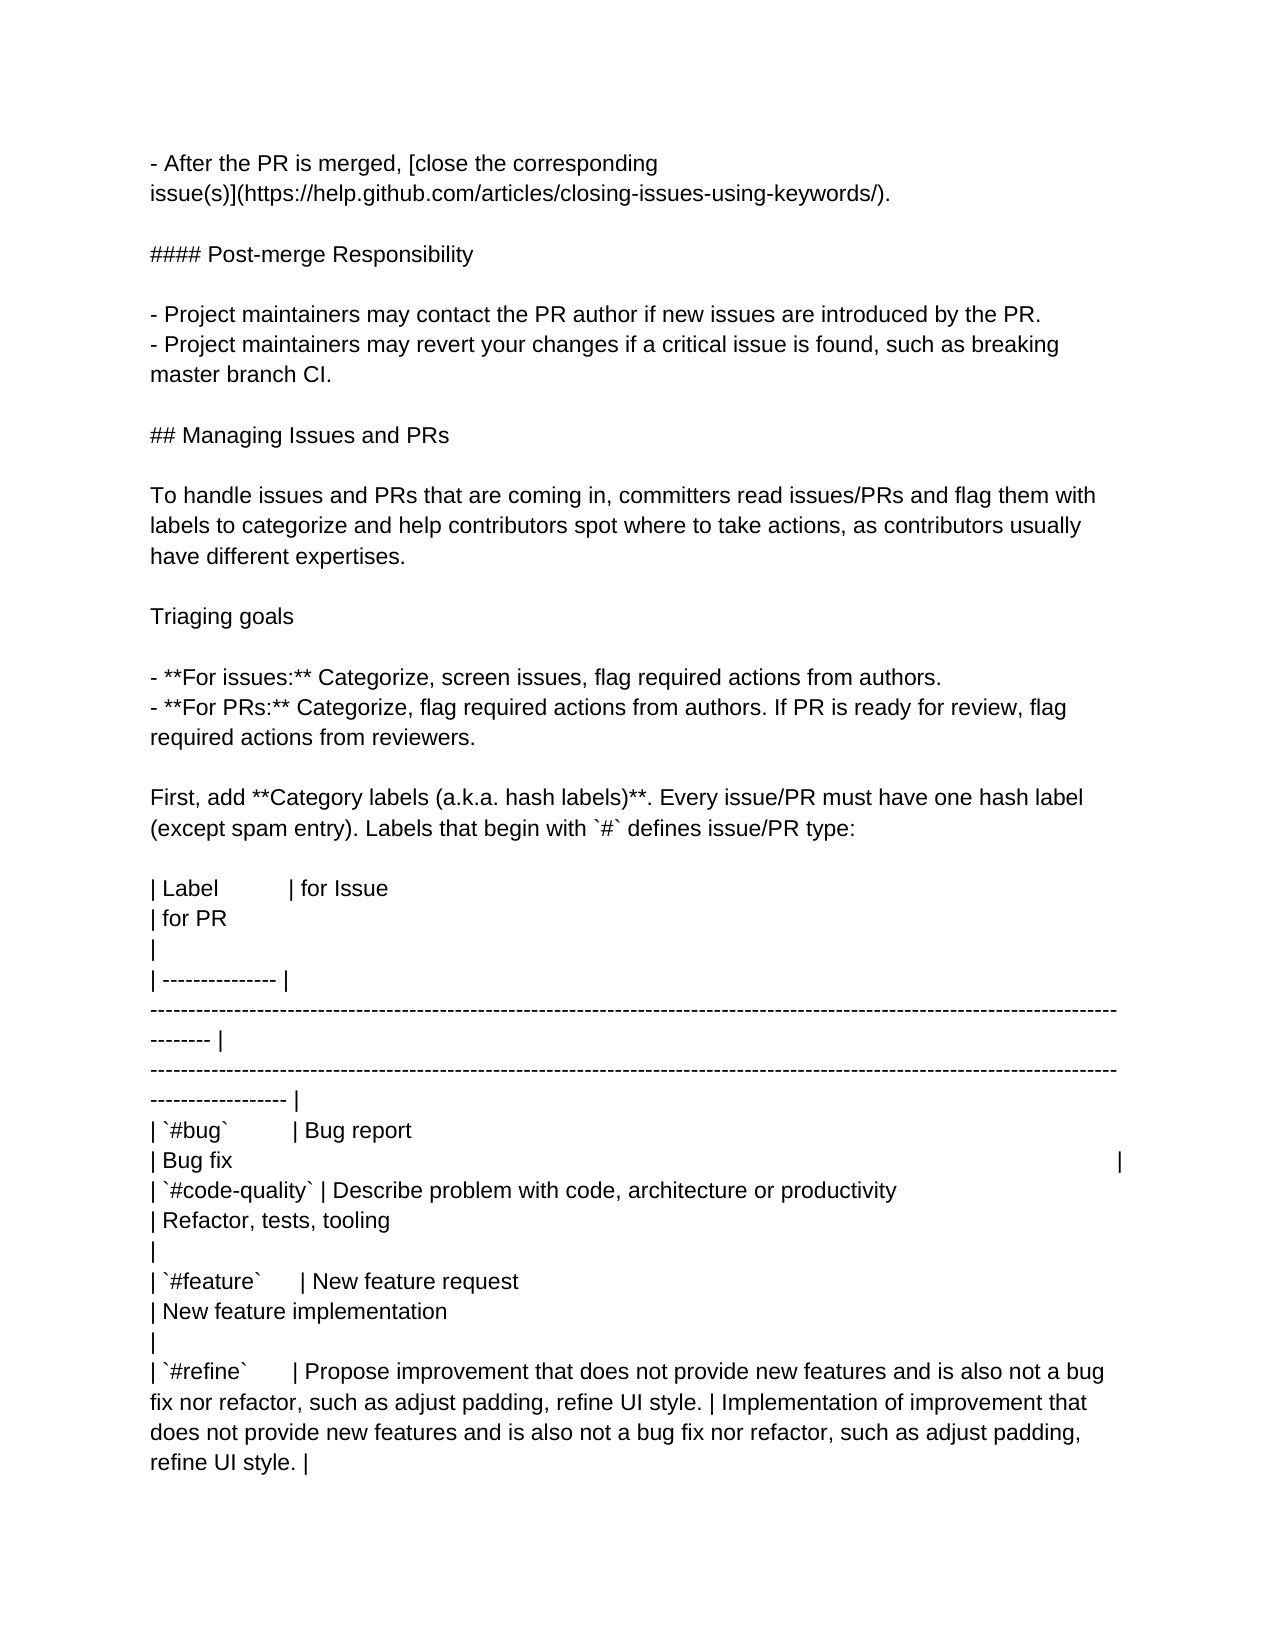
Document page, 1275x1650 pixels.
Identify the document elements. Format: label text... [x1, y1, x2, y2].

text | `#bug` | Bug report | Bug fix | [150, 1117, 1125, 1173]
text Triaging goals [150, 603, 1125, 629]
text First, add **Category labels (a.k.a. hash labels)**. Every issue/PR must have one hash label (except spam entry). Labels that begin with `#` defines issue/PR type: [150, 784, 1125, 841]
text | Label | for Issue | for PR | [150, 875, 1125, 962]
text | `#feature` | New feature request | New feature implementation | [150, 1268, 1125, 1354]
text | --------------- | --------------------------------------------------------------------------------------------------------------------------------------- | ------------------------------------------------------------------------------------------------------------------------------------------------- | [150, 966, 1125, 1113]
text - After the PR is merged, [close the corresponding issue(s)](https://help.github.com/articles/closing-issues-using-keywords/). [150, 150, 1125, 207]
text | `#code-quality` | Describe problem with code, architecture or productivity | Refactor, tests, tooling | [150, 1177, 1125, 1264]
text ## Managing Issues and PRs [150, 422, 1125, 448]
text #### Post-merge Responsibility [150, 241, 1125, 267]
text - **For PRs:** Categorize, flag required actions from authors. If PR is ready for review, flag required actions from reviewers. [150, 694, 1125, 750]
text To handle issues and PRs that are coming in, committers read issues/PRs and flag them with labels to categorize and help contributors spot where to take actions, as contributors usually have different expertises. [150, 482, 1125, 569]
text - Project maintainers may revert your changes if a critical issue is found, such as breaking master branch CI. [150, 331, 1125, 388]
text - **For issues:** Categorize, screen issues, flag required actions from authors. [150, 663, 1125, 690]
text | `#refine` | Propose improvement that does not provide new features and is also not a bug fix nor refactor, such as adjust padding, refine UI style. | Implementation of improvement that does not provide new features and is also not a bug fix nor refactor, such as adjust padding, refine UI style. | [150, 1358, 1125, 1475]
text - Project maintainers may contact the PR author if new issues are introduced by the PR. [150, 301, 1125, 327]
